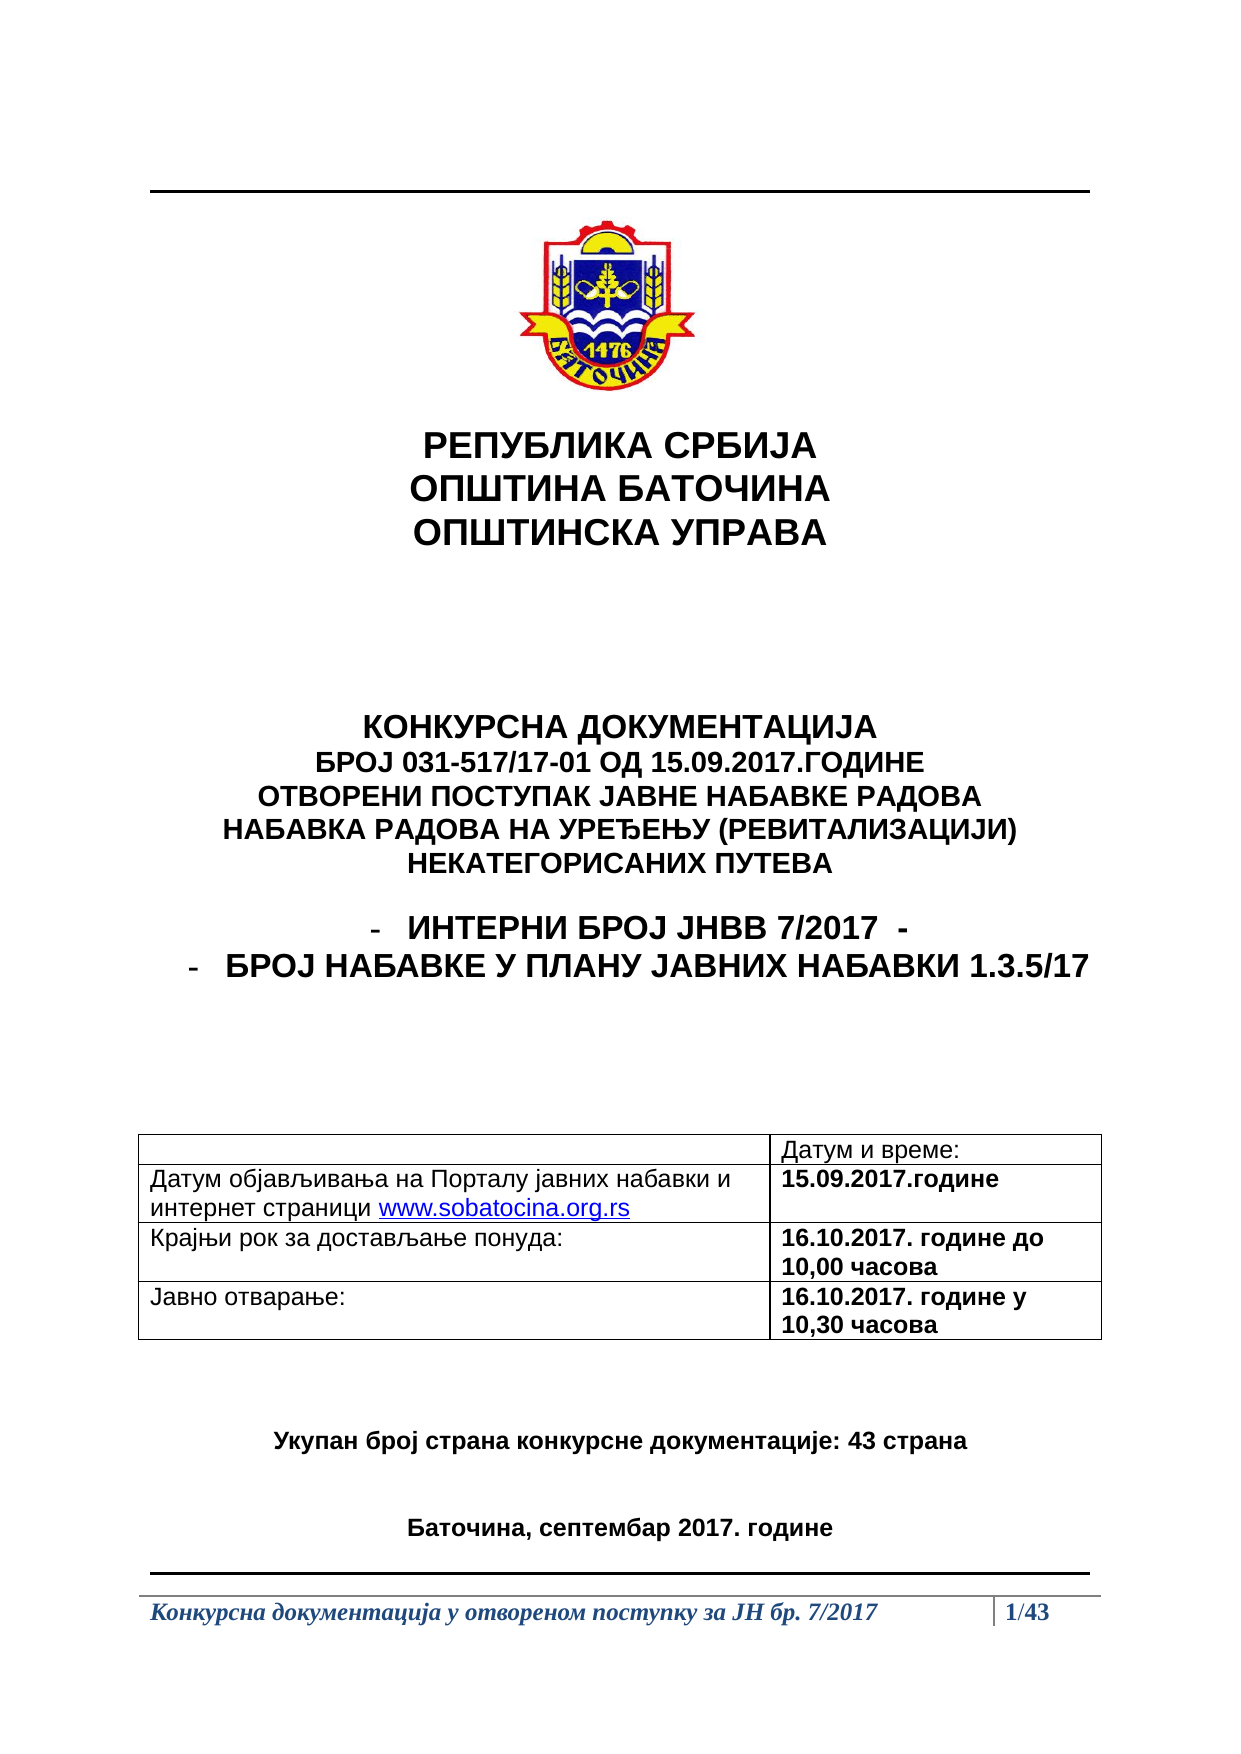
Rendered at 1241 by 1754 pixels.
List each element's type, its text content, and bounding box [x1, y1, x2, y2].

text ОПШТИНСКА УПРАВА [150, 510, 1090, 553]
text ОПШТИНА БАТОЧИНА [150, 467, 1090, 510]
table_header [139, 1135, 769, 1163]
table_cell Јавно отварање: [139, 1282, 769, 1339]
table_cell Датум објављивања на Порталу јавних набавки и интернет страници www.sobatocina.org.rs [139, 1165, 769, 1222]
text КОНКУРСНА ДОКУМЕНТАЦИЈА [150, 707, 1090, 745]
table_cell 16.10.2017. године у 10,30 часова [771, 1282, 1101, 1339]
text ОТВОРЕНИ ПОСТУПАК ЈАВНЕ НАБАВКЕ РАДОВА [150, 779, 1090, 812]
table_header Датум и време: [771, 1135, 1101, 1163]
table_cell Крајњи рок за достављање понуда: [139, 1223, 769, 1281]
text Укупан број страна конкурсне документације: 43 страна [150, 1426, 1090, 1455]
table_cell 15.09.2017.године [771, 1165, 1101, 1222]
text БРОЈ 031-517/17-01 ОД 15.09.2017.ГОДИНЕ [150, 745, 1090, 779]
text Баточина, септембар 2017. године [150, 1513, 1090, 1541]
list БРОЈ НАБАВКЕ У ПЛАНУ ЈАВНИХ НАБАВКИ 1.3.5/17 [187, 947, 1090, 985]
list ИНТЕРНИ БРОЈ ЈНВВ 7/2017 - [187, 908, 1090, 947]
text НАБАВКА РАДОВА НА УРЕЂЕЊУ (РЕВИТАЛИЗАЦИЈИ) НЕКАТЕГОРИСАНИХ ПУТЕВА [150, 812, 1090, 879]
table_cell 16.10.2017. године до 10,00 часова [771, 1223, 1101, 1281]
text РЕПУБЛИКА СРБИЈА [150, 423, 1090, 467]
picture [507, 217, 725, 402]
